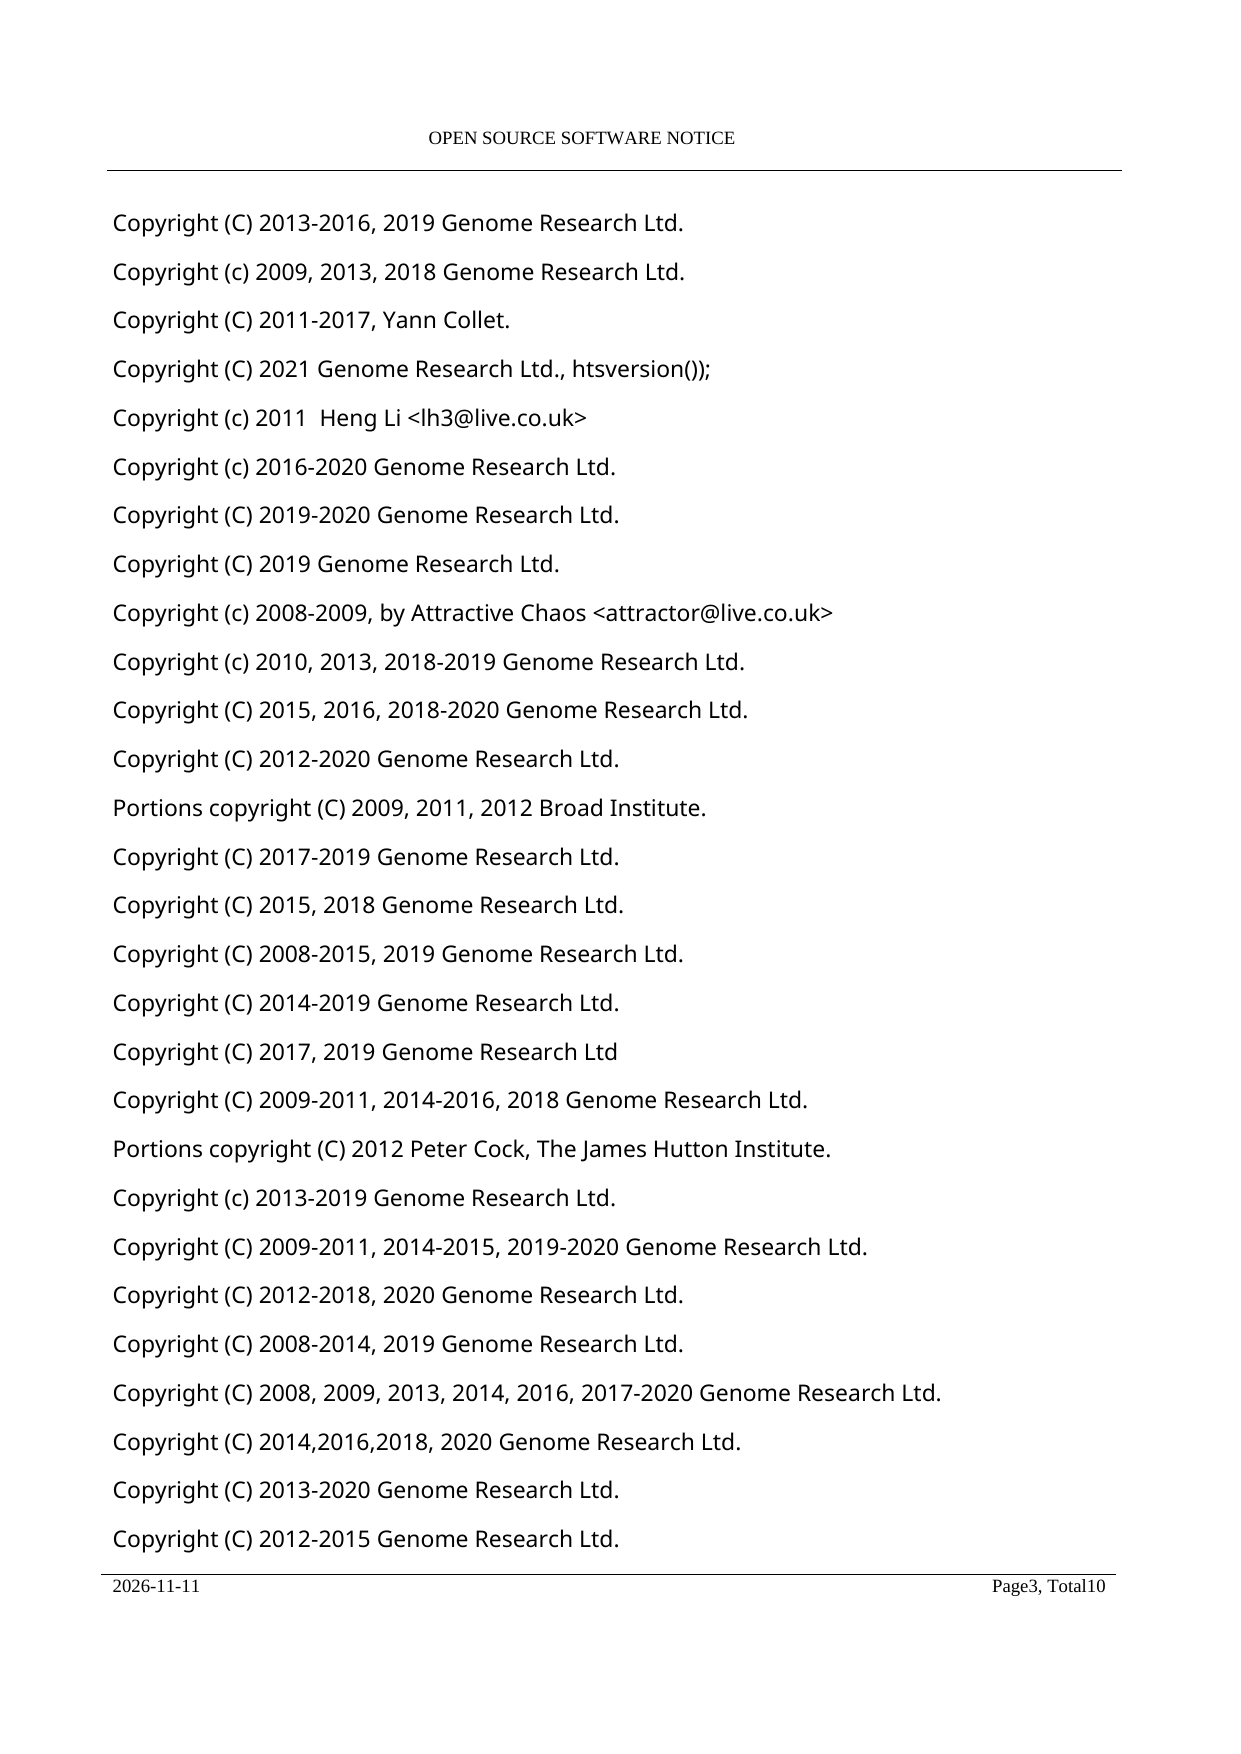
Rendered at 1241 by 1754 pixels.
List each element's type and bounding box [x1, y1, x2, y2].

text [112, 206, 1128, 1555]
